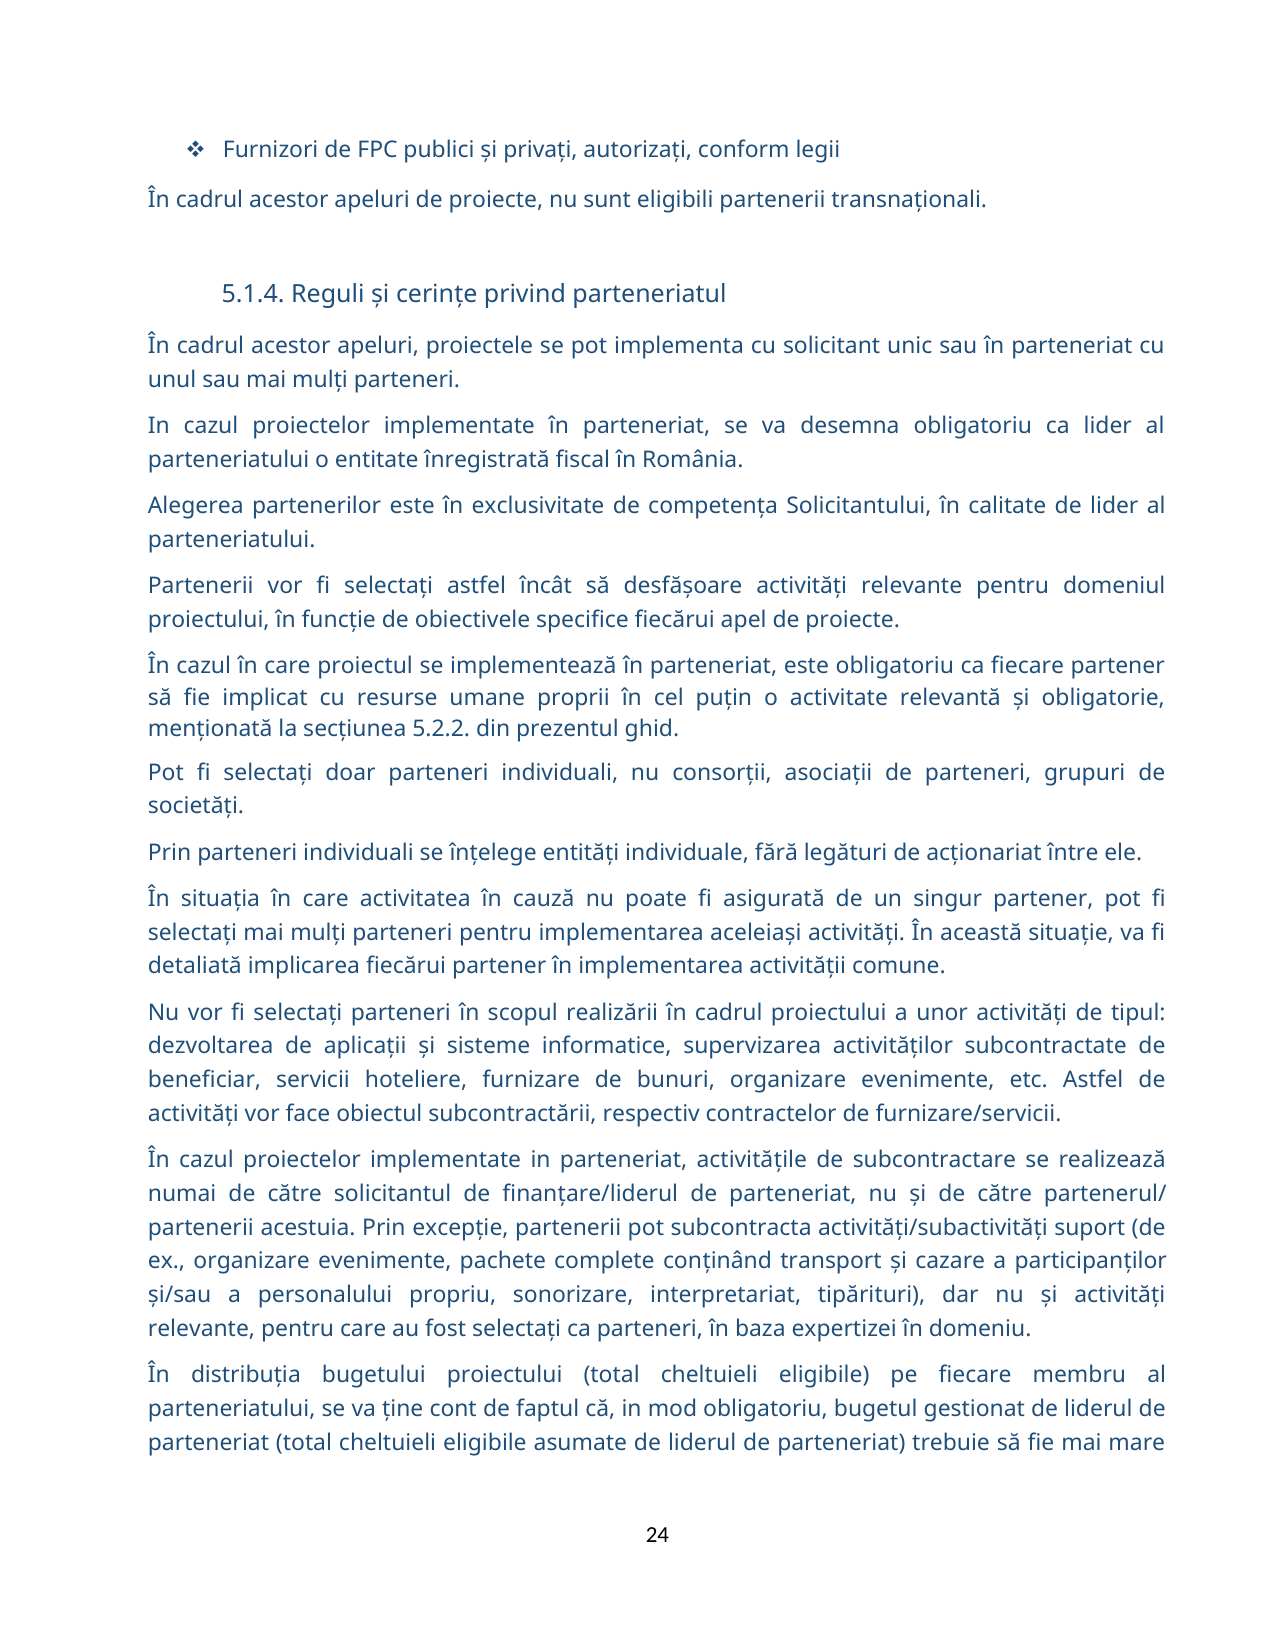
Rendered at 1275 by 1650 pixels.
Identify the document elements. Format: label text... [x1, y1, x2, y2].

text În cadrul acestor apeluri de proiecte, nu sunt eligibili partenerii transnaționali. [148, 183, 1167, 214]
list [185, 133, 1167, 164]
text Prin parteneri individuali se înțelege entități individuale, fără legături de acționariat între ele. [148, 836, 1167, 867]
text In cazul proiectelor implementate în parteneriat, se va desemna obligatoriu ca lider al parteneriatului o entitate înregistrată fiscal în România. [148, 409, 1167, 474]
text Partenerii vor fi selectați astfel încât să desfășoare activități relevante pentru domeniul proiectului, în funcție de obiectivele specifice fiecărui apel de proiecte. [148, 569, 1167, 634]
text Alegerea partenerilor este în exclusivitate de competența Solicitantului, în calitate de lider al parteneriatului. [148, 489, 1167, 554]
text În cazul proiectelor implementate in parteneriat, activităţile de subcontractare se realizează numai de către solicitantul de finanţare/liderul de parteneriat, nu şi de către partenerul/ partenerii acestuia. Prin excepție, partenerii pot subcontracta activități/subactivități suport (de ex., organizare evenimente, pachete complete conţinând transport şi cazare a participanţilor şi/sau a personalului propriu, sonorizare, interpretariat, tipărituri), dar nu și activități relevante, pentru care au fost selectați ca parteneri, în baza expertizei în domeniu. [148, 1143, 1167, 1343]
text În cazul în care proiectul se implementează în parteneriat, este obligatoriu ca fiecare partener să fie implicat cu resurse umane proprii în cel puțin o activitate relevantă și obligatorie, menționată la secțiunea 5.2.2. din prezentul ghid. [148, 649, 1167, 743]
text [148, 1358, 1167, 1457]
text 5.1.4. Reguli şi cerinţe privind parteneriatul [148, 276, 1167, 310]
text În cadrul acestor apeluri, proiectele se pot implementa cu solicitant unic sau în parteneriat cu unul sau mai mulți parteneri. [148, 329, 1167, 394]
text În situația în care activitatea în cauză nu poate fi asigurată de un singur partener, pot fi selectați mai mulți parteneri pentru implementarea aceleiași activități. În această situație, va fi detaliată implicarea fiecărui partener în implementarea activității comune. [148, 882, 1167, 981]
text Pot fi selectați doar parteneri individuali, nu consorții, asociații de parteneri, grupuri de societăți. [148, 756, 1167, 821]
text Nu vor fi selectați parteneri în scopul realizării în cadrul proiectului a unor activități de tipul: dezvoltarea de aplicații şi sisteme informatice, supervizarea activităților subcontractate de beneficiar, servicii hoteliere, furnizare de bunuri, organizare evenimente, etc. Astfel de activități vor face obiectul subcontractării, respectiv contractelor de furnizare/servicii. [148, 996, 1167, 1128]
